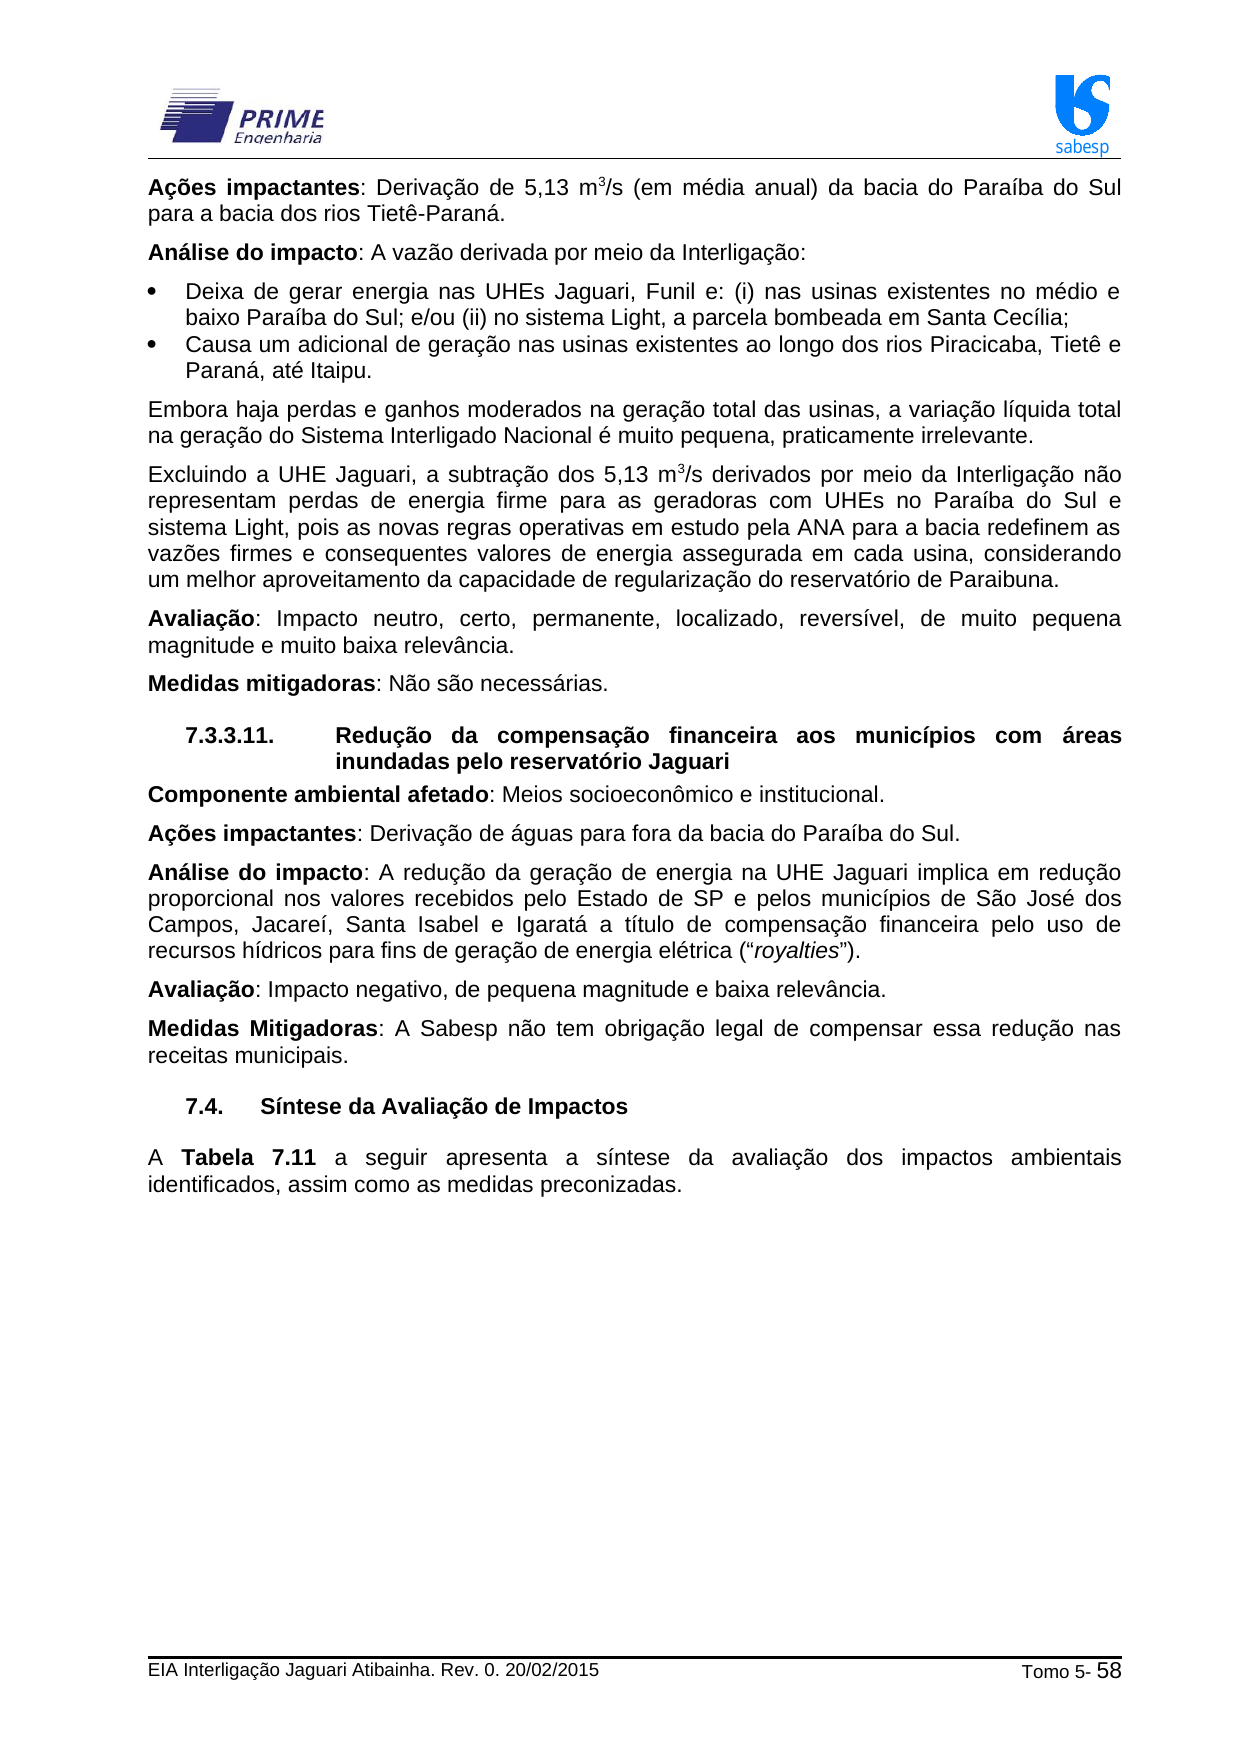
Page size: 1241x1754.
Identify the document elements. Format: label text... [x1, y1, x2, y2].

text Avaliação: Impacto neutro, certo, permanente, localizado, reversível, de muito pequena magnitude e muito baixa relevância. [148, 605, 1122, 658]
text Ações impactantes: Derivação de águas para fora da bacia do Paraíba do Sul. [148, 819, 1122, 846]
text Embora haja perdas e ganhos moderados na geração total das usinas, a variação líquida total na geração do Sistema Interligado Nacional é muito pequena, praticamente irrelevante. [148, 396, 1122, 448]
subtitle Redução da compensação financeira aos municípios com áreas inundadas pelo reservatório Jaguari [185, 722, 1122, 774]
list Causa um adicional de geração nas usinas existentes ao longo dos rios Piracicaba, Tietê e Paraná, até Itaipu. [148, 331, 1122, 383]
subtitle Síntese da Avaliação de Impactos [185, 1093, 1122, 1119]
text Análise do impacto: A redução da geração de energia na UHE Jaguari implica em redução proporcional nos valores recebidos pelo Estado de SP e pelos municípios de São José dos Campos, Jacareí, Santa Isabel e Igaratá a título de compensação financeira pelo uso de recursos hídricos para fins de geração de energia elétrica (“royalties”). [148, 858, 1122, 964]
text Medidas Mitigadoras: A Sabesp não tem obrigação legal de compensar essa redução nas receitas municipais. [148, 1015, 1122, 1068]
list Deixa de gerar energia nas UHEs Jaguari, Funil e: (i) nas usinas existentes no médio e baixo Paraíba do Sul; e/ou (ii) no sistema Light, a parcela bombeada em Santa Cecília; [148, 278, 1122, 331]
text Análise do impacto: A vazão derivada por meio da Interligação: [148, 239, 1122, 265]
text A Tabela 7.11 a seguir apresenta a síntese da avaliação dos impactos ambientais identificados, assim como as medidas preconizadas. [148, 1144, 1122, 1197]
text Excluindo a UHE Jaguari, a subtração dos 5,13 m3/s derivados por meio da Interligação não representam perdas de energia firme para as geradoras com UHEs no Paraíba do Sul e sistema Light, pois as novas regras operativas em estudo pela ANA para a bacia redefinem as vazões firmes e consequentes valores de energia assegurada em cada usina, considerando um melhor aproveitamento da capacidade de regularização do reservatório de Paraibuna. [148, 461, 1122, 593]
text Avaliação: Impacto negativo, de pequena magnitude e baixa relevância. [148, 976, 1122, 1003]
text Ações impactantes: Derivação de 5,13 m3/s (em média anual) da bacia do Paraíba do Sul para a bacia dos rios Tietê-Paraná. [148, 174, 1122, 226]
text Componente ambiental afetado: Meios socioeconômico e institucional. [148, 781, 1122, 807]
text Medidas mitigadoras: Não são necessárias. [148, 670, 1122, 697]
